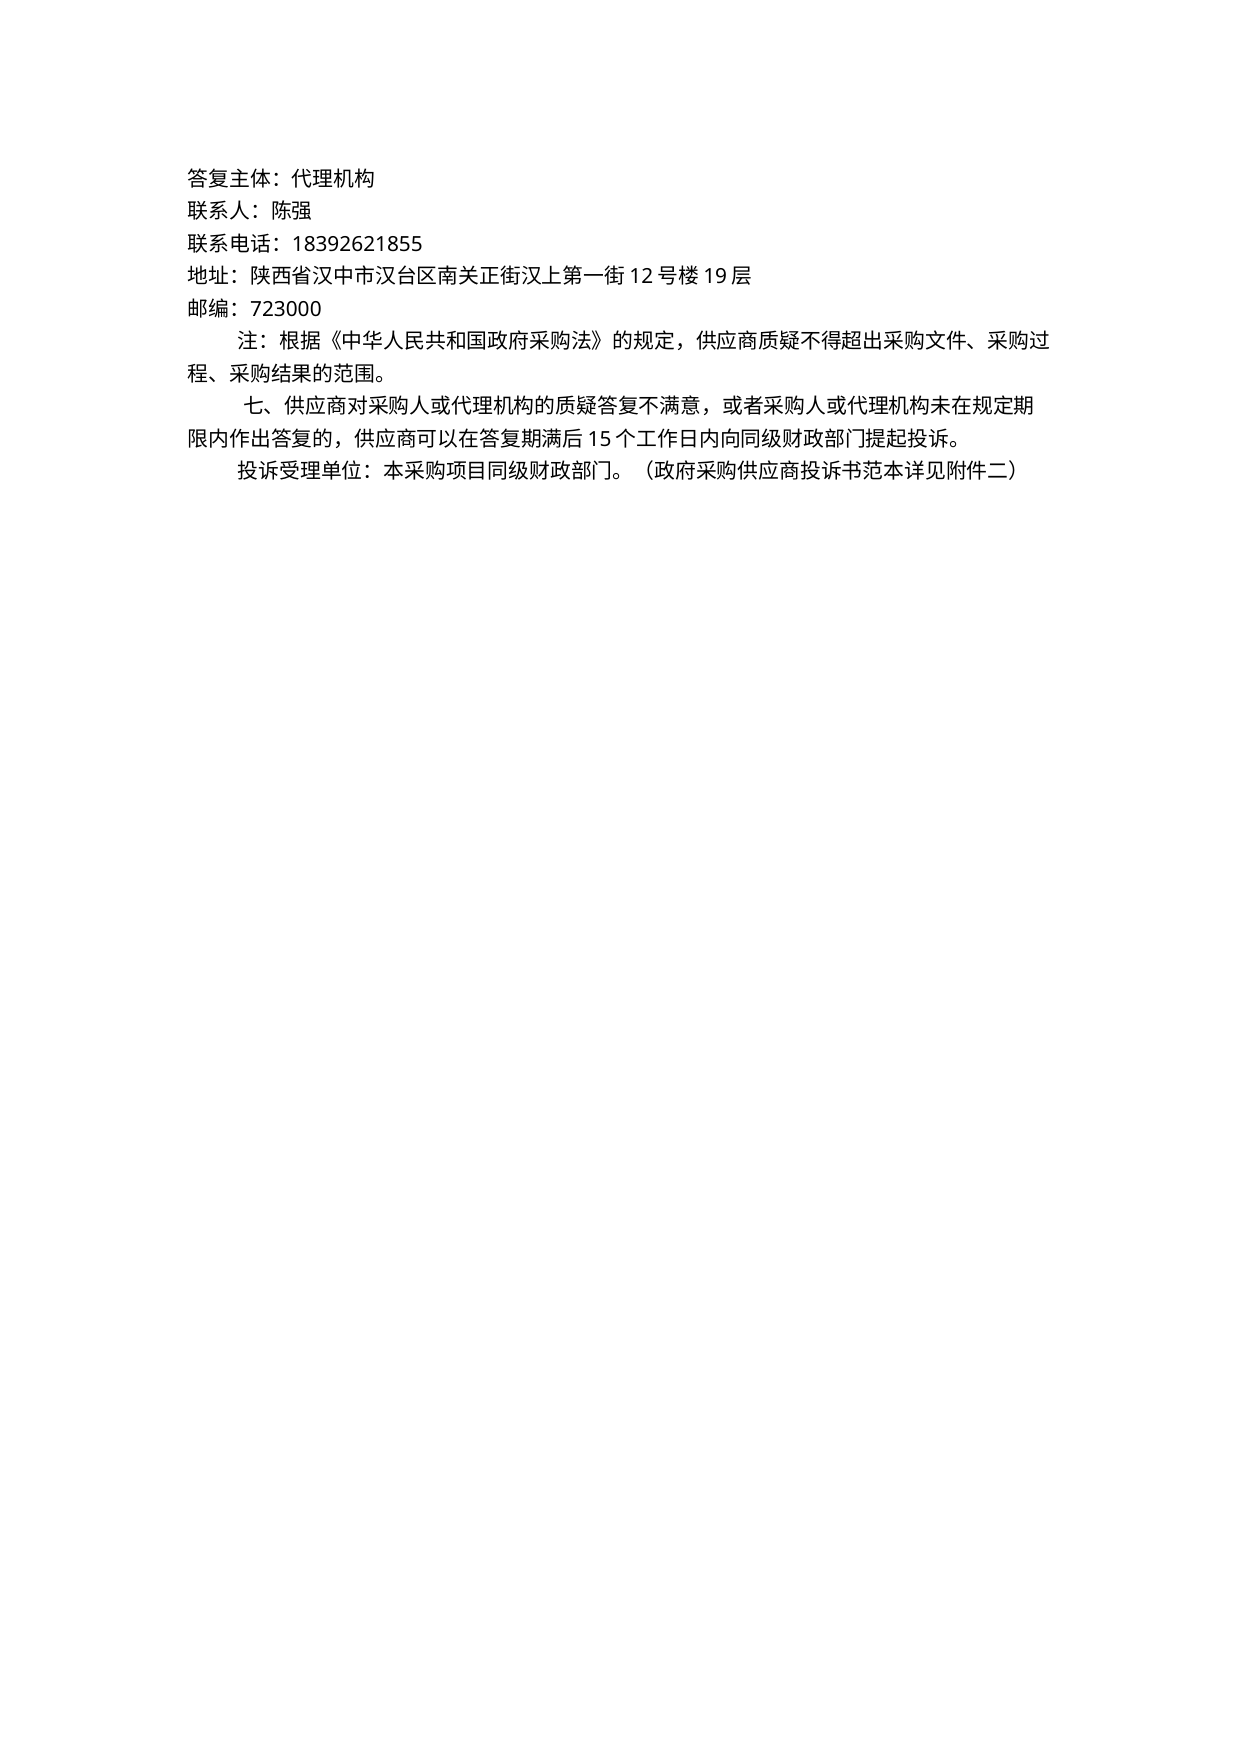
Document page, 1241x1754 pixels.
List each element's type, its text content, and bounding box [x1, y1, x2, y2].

text 联系人：陈强 [187, 194, 1053, 227]
text 答复主体：代理机构 [187, 162, 1053, 194]
text 地址：陕西省汉中市汉台区南关正街汉上第一街12号楼19层 [187, 259, 1053, 292]
text 注：根据《中华人民共和国政府采购法》的规定，供应商质疑不得超出采购文件、采购过程、采购结果的范围。 [187, 324, 1053, 389]
text 投诉受理单位：本采购项目同级财政部门。（政府采购供应商投诉书范本详见附件二） [187, 454, 1053, 487]
text 联系电话：18392621855 [187, 227, 1053, 259]
text 七、供应商对采购人或代理机构的质疑答复不满意，或者采购人或代理机构未在规定期限内作出答复的，供应商可以在答复期满后15个工作日内向同级财政部门提起投诉。 [187, 389, 1053, 454]
text 邮编：723000 [187, 292, 1053, 324]
